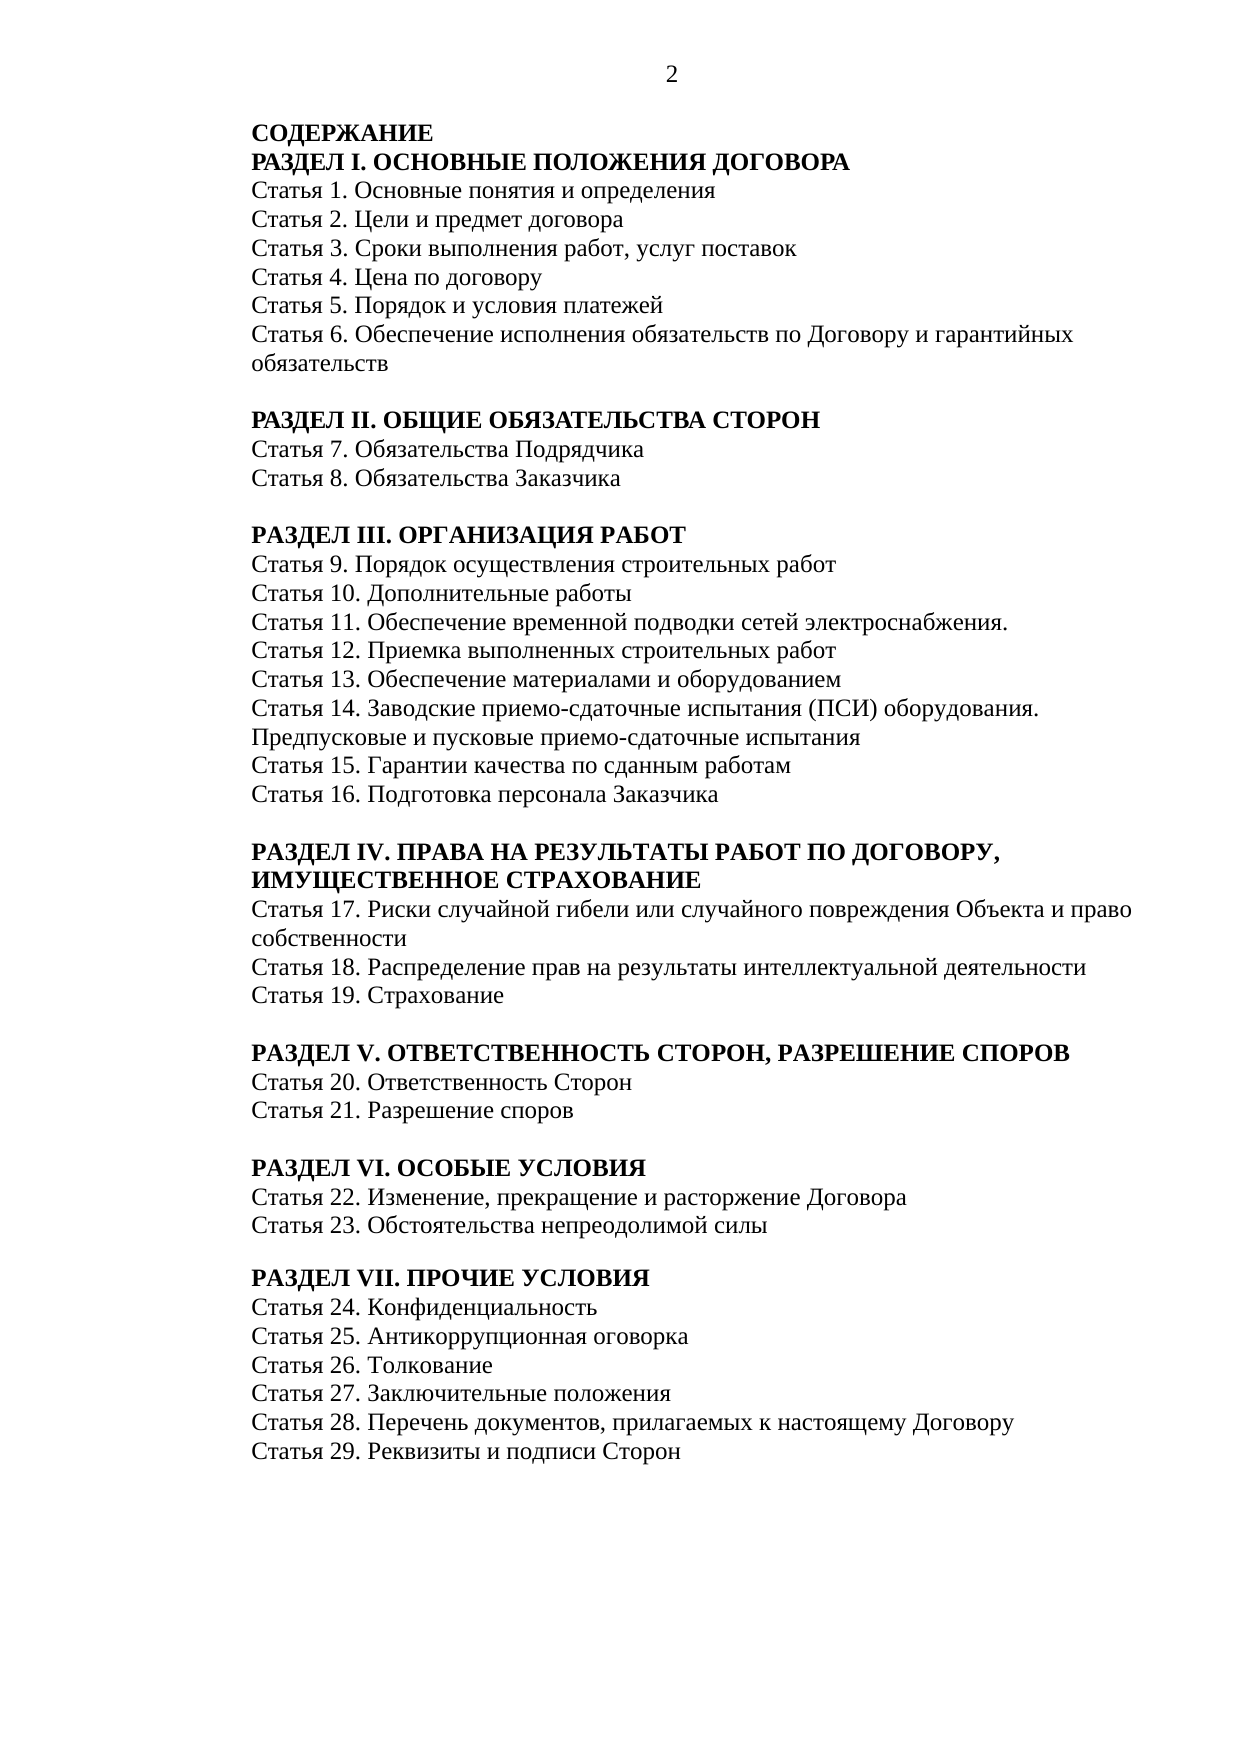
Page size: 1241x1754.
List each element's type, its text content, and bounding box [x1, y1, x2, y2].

text РАЗДЕЛ II. ОБЩИЕ ОБЯЗАТЕЛЬСТВА СТОРОН [177, 406, 1167, 434]
text РАЗДЕЛ III. ОРГАНИЗАЦИЯ РАБОТ [177, 521, 1167, 549]
text Статья 5. Порядок и условия платежей [177, 291, 1167, 319]
text РАЗДЕЛ VII. ПРОЧИЕ УСЛОВИЯ [177, 1263, 1167, 1292]
text Статья 28. Перечень документов, прилагаемых к настоящему Договору [177, 1407, 1167, 1436]
text Статья 9. Порядок осуществления строительных работ [192, 549, 1167, 578]
text Статья 24. Конфиденциальность [177, 1292, 1167, 1321]
text Статья 18. Распределение прав на результаты интеллектуальной деятельности [251, 952, 1167, 981]
text РАЗДЕЛ I. ОСНОВНЫЕ ПОЛОЖЕНИЯ ДОГОВОРА [177, 147, 1167, 176]
text Статья 3. Сроки выполнения работ, услуг поставок [177, 233, 1167, 262]
text Статья 11. Обеспечение временной подводки сетей электроснабжения. [177, 607, 1167, 636]
text Статья 19. Страхование [177, 981, 1167, 1009]
text Статья 15. Гарантии качества по сданным работам [177, 751, 1167, 779]
text Статья 7. Обязательства Подрядчика [177, 434, 1167, 463]
text Статья 2. Цели и предмет договора [177, 204, 1167, 233]
text Статья 23. Обстоятельства непреодолимой силы [177, 1211, 1167, 1239]
text Статья 27. Заключительные положения [177, 1378, 1167, 1407]
text Статья 8. Обязательства Заказчика [177, 463, 1167, 492]
text СОДЕРЖАНИЕ [177, 118, 1167, 147]
text Статья 13. Обеспечение материалами и оборудованием [177, 664, 1167, 693]
text Статья 10. Дополнительные работы [192, 578, 1167, 607]
text Статья 16. Подготовка персонала Заказчика [177, 779, 1167, 808]
text Статья 12. Приемка выполненных строительных работ [192, 636, 1167, 664]
text Статья 6. Обеспечение исполнения обязательств по Договору и гарантийных обязательств [251, 319, 1167, 377]
text РАЗДЕЛ IV. ПРАВА НА РЕЗУЛЬТАТЫ РАБОТ ПО ДОГОВОРУ, [177, 837, 1167, 866]
text Статья 17. Риски случайной гибели или случайного повреждения Объекта и право собственности [251, 894, 1167, 952]
text Статья 1. Основные понятия и определения [177, 176, 1167, 204]
text РАЗДЕЛ V. ОТВЕТСТВЕННОСТЬ СТОРОН, РАЗРЕШЕНИЕ СПОРОВ [177, 1038, 1167, 1067]
text Статья 22. Изменение, прекращение и расторжение Договора [177, 1182, 1167, 1211]
text Статья 29. Реквизиты и подписи Сторон [177, 1436, 1167, 1465]
text Статья 21. Разрешение споров [177, 1096, 1167, 1124]
text Статья 25. Антикоррупционная оговорка [177, 1321, 1167, 1350]
text Статья 4. Цена по договору [177, 262, 1167, 291]
text Статья 20. Ответственность Сторон [177, 1067, 1167, 1096]
text Статья 14. Заводские приемо-сдаточные испытания (ПСИ) оборудования. [251, 693, 1167, 722]
text Статья 26. Толкование [177, 1350, 1167, 1378]
text РАЗДЕЛ VI. ОСОБЫЕ УСЛОВИЯ [177, 1153, 1167, 1182]
text ИМУЩЕСТВЕННОЕ СТРАХОВАНИЕ [177, 866, 1167, 894]
text Предпусковые и пусковые приемо-сдаточные испытания [251, 722, 1167, 751]
